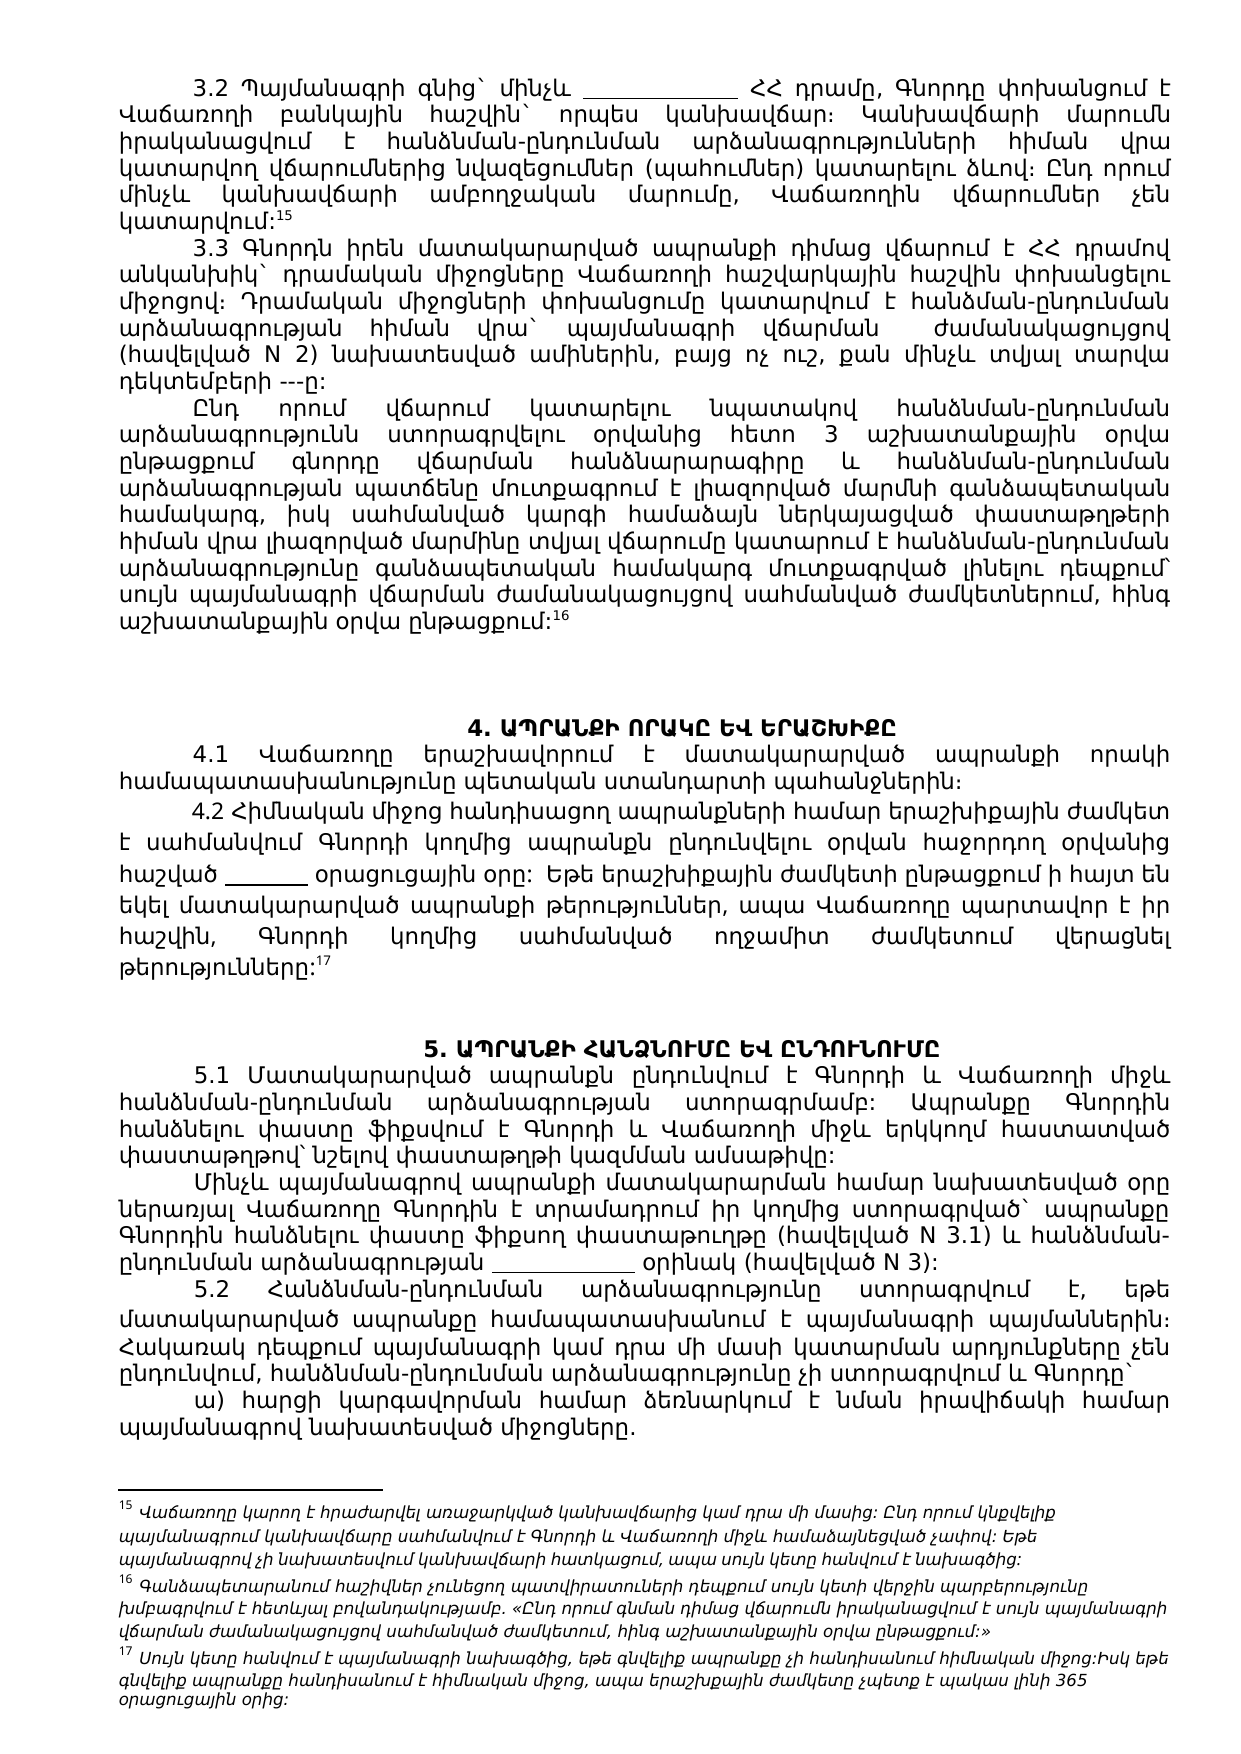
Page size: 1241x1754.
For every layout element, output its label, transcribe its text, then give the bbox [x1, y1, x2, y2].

text 5.2 Հանձնման-ընդունման արձանագրությունը ստորագրվում է, եթե մատակարարված ապրանքը համապատասխանում է պայմանագրի պայմաններին։ Հակառակ դեպքում պայմանագրի կամ դրա մի մասի կատարման արդյունքները չեն ընդունվում, հանձնման-ընդունման արձանագրությունը չի ստորագրվում և Գնորդը` [118, 1276, 1171, 1387]
text Մինչև պայմանագրով ապրանքի մատակարարման համար նախատեսված օրը ներառյալ Վաճառողը Գնորդին է տրամադրում իր կողմից ստորագրված` ապրանքը Գնորդին հանձնելու փաստը ֆիքսող փաստաթուղթը (հավելված N 3.1) և հանձնման-ընդունման արձանագրության օրինակ (հավելված N 3): [118, 1169, 1171, 1276]
text 3.2 Պայմանագրի գնից` մինչև ՀՀ դրամը, Գնորդը փոխանցում է Վաճառողի բանկային հաշվին` որպես կանխավճար։ Կանխավճարի մարումն իրականացվում է հանձնման-ընդունման արձանագրությունների հիման վրա կատարվող վճարումներից նվազեցումներ (պահումներ) կատարելու ձևով։ Ընդ որում մինչև կանխավճարի ամբողջական մարումը, Վաճառողին վճարումներ չեն կատարվում: [118, 75, 1171, 235]
text 5.1 Մատակարարված ապրանքն ընդունվում է Գնորդի և Վաճառողի միջև հանձնման-ընդունման արձանագրության ստորագրմամբ: Ապրանքը Գնորդին հանձնելու փաստը ֆիքսվում է Գնորդի և Վաճառողի միջև երկկողմ հաստատված փաստաթղթով՝ նշելով փաստաթղթի կազմման ամսաթիվը: [118, 1062, 1171, 1169]
text 4.2 Հիմնական միջոց հանդիսացող ապրանքների համար երաշխիքային ժամկետ է սահմանվում Գնորդի կողմից ապրանքն ընդունվելու օրվան հաջորդող օրվանից հաշված օրացուցային օրը: Եթե երաշխիքային ժամկետի ընթացքում ի հայտ են եկել մատակարարված ապրանքի թերություններ, ապա Վաճառողը պարտավոր է իր հաշվին, Գնորդի կողմից սահմանված ողջամիտ ժամկետում վերացնել թերությունները: [118, 795, 1171, 982]
text 4.1 Վաճառողը երաշխավորում է մատակարարված ապրանքի որակի համապատասխանությունը պետական ստանդարտի պահանջներին։ [118, 742, 1171, 795]
text 5. ԱՊՐԱՆՔԻ ՀԱՆՁՆՈՒՄԸ ԵՎ ԸՆԴՈՒՆՈՒՄԸ [118, 1036, 1171, 1062]
text 4. ԱՊՐԱՆՔԻ ՈՐԱԿԸ ԵՎ ԵՐԱՇԽԻՔԸ [118, 715, 1171, 742]
text Ընդ որում վճարում կատարելու նպատակով հանձնման-ընդունման արձանագրությունն ստորագրվելու օրվանից հետո 3 աշխատանքային օրվա ընթացքում գնորդը վճարման հանձնարարագիրը և հանձնման-ընդունման արձանագրության պատճենը մուտքագրում է լիազորված մարմնի գանձապետական համակարգ, իսկ սահմանված կարգի համաձայն ներկայացված փաստաթղթերի հիման վրա լիազորված մարմինը տվյալ վճարումը կատարում է հանձնման-ընդունման արձանագրությունը գանձապետական համակարգ մուտքագրված լինելու դեպքում՝ սույն պայմանագրի վճարման ժամանակացույցով սահմանված ժամկետներում, հինգ աշխատանքային օրվա ընթացքում: [118, 395, 1171, 635]
text 3.3 Գնորդն իրեն մատակարարված ապրանքի դիմաց վճարում է ՀՀ դրամով անկանխիկ` դրամական միջոցները Վաճառողի հաշվարկային հաշվին փոխանցելու միջոցով։ Դրամական միջոցների փոխանցումը կատարվում է հանձման-ընդունման արձանագրության հիման վրա` պայմանագրի վճարման ժամանակացույցով (հավելված N 2) նախատեսված ամիներին, բայց ոչ ուշ, քան մինչև տվյալ տարվա դեկտեմբերի ---ը: [118, 235, 1171, 395]
text ա) հարցի կարգավորման համար ձեռնարկում է նման իրավիճակի համար պայմանագրով նախատեսված միջոցները. [118, 1387, 1171, 1440]
